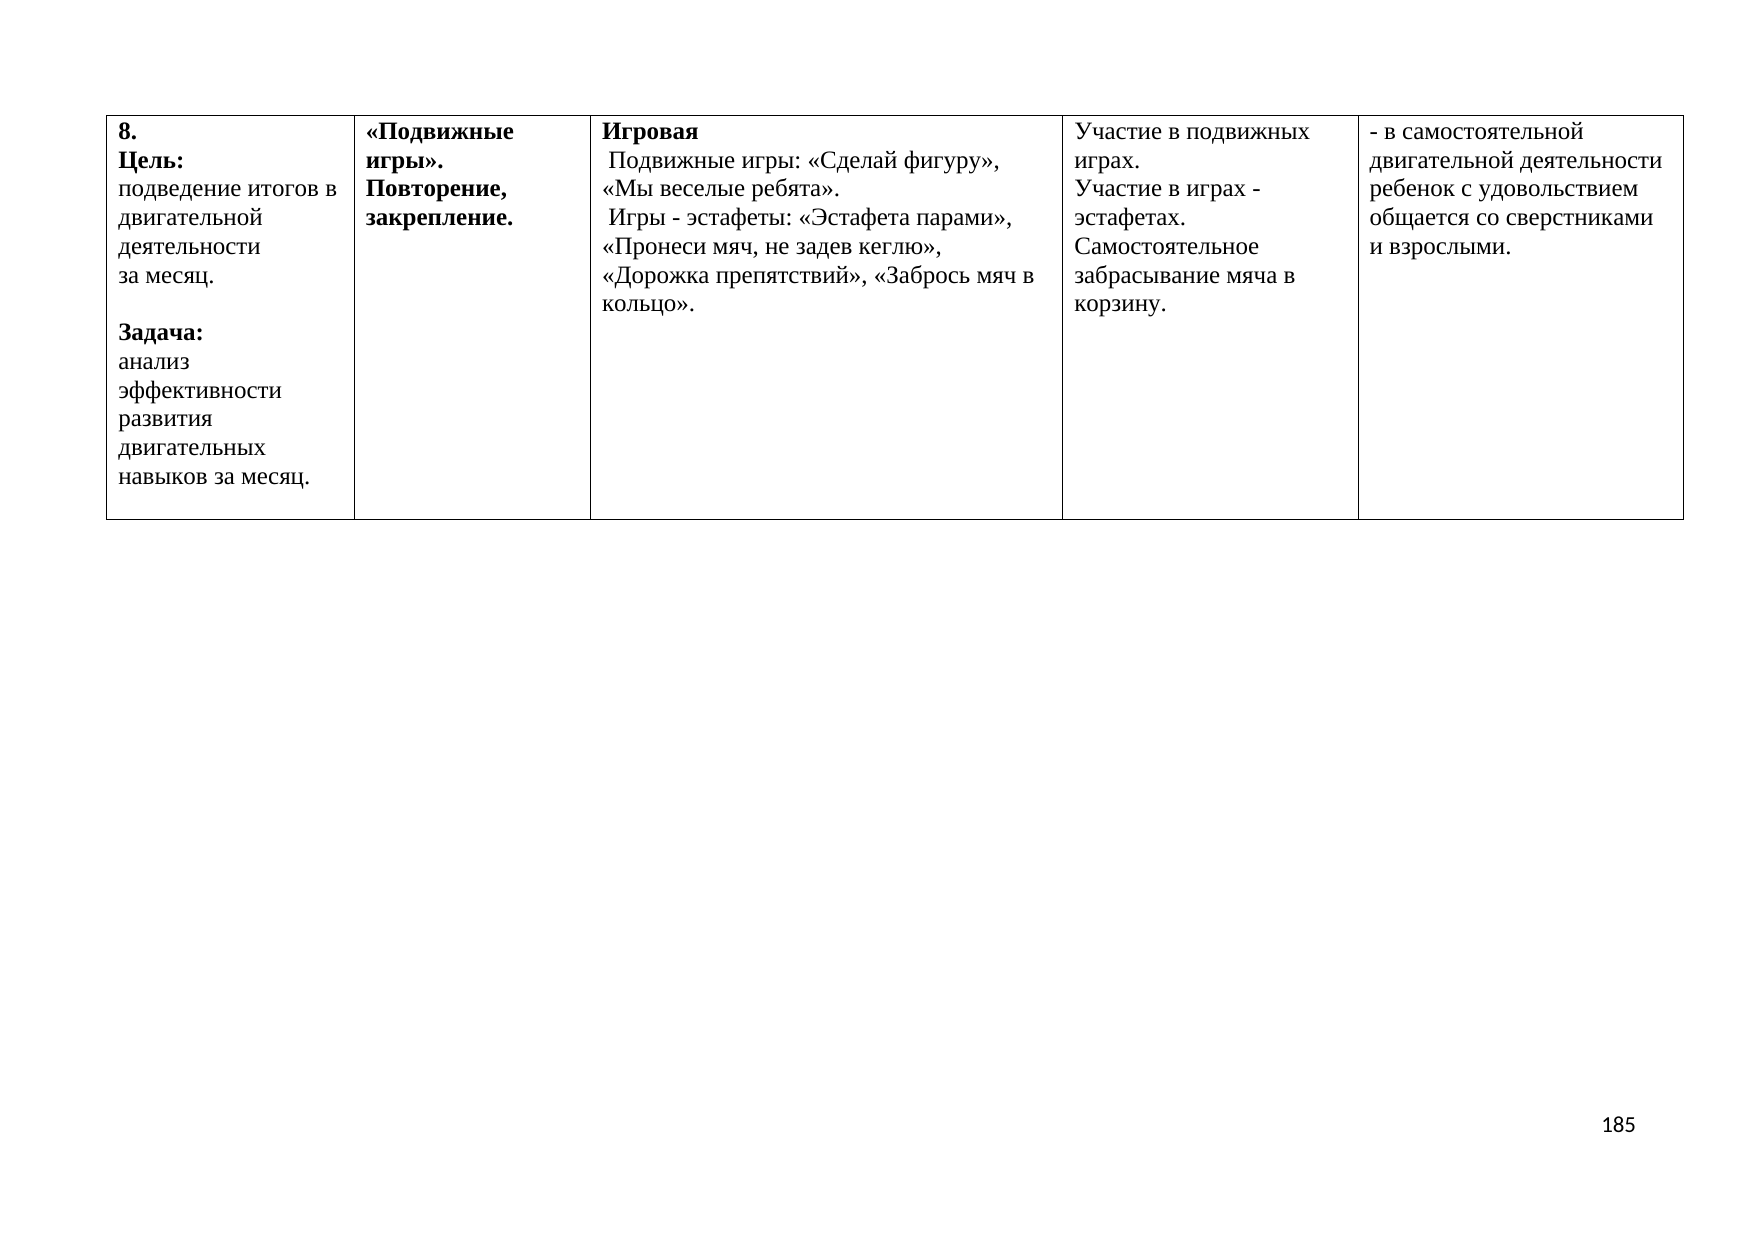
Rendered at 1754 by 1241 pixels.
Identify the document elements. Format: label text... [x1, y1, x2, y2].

table_header Участие в подвижных играх. Участие в играх - эстафетах. Самостоятельное забрасывание мяча в корзину. [1063, 116, 1358, 518]
table_header Игровая Подвижные игры: «Сделай фигуру», «Мы веселые ребята». Игры - эстафеты: «Эстафета парами», «Пронеси мяч, не задев кеглю», «Дорожка препятствий», «Забрось мяч в кольцо». [591, 116, 1062, 518]
table_header - в самостоятельной двигательной деятельности ребенок с удовольствием общается со сверстниками и взрослыми. [1359, 116, 1683, 518]
table_header «Подвижные игры». Повторение, закрепление. [355, 116, 590, 518]
table_header 8. Цель: подведение итогов в двигательной деятельности за месяц. Задача: анализ эффективности развития двигательных навыков за месяц. [107, 116, 354, 518]
